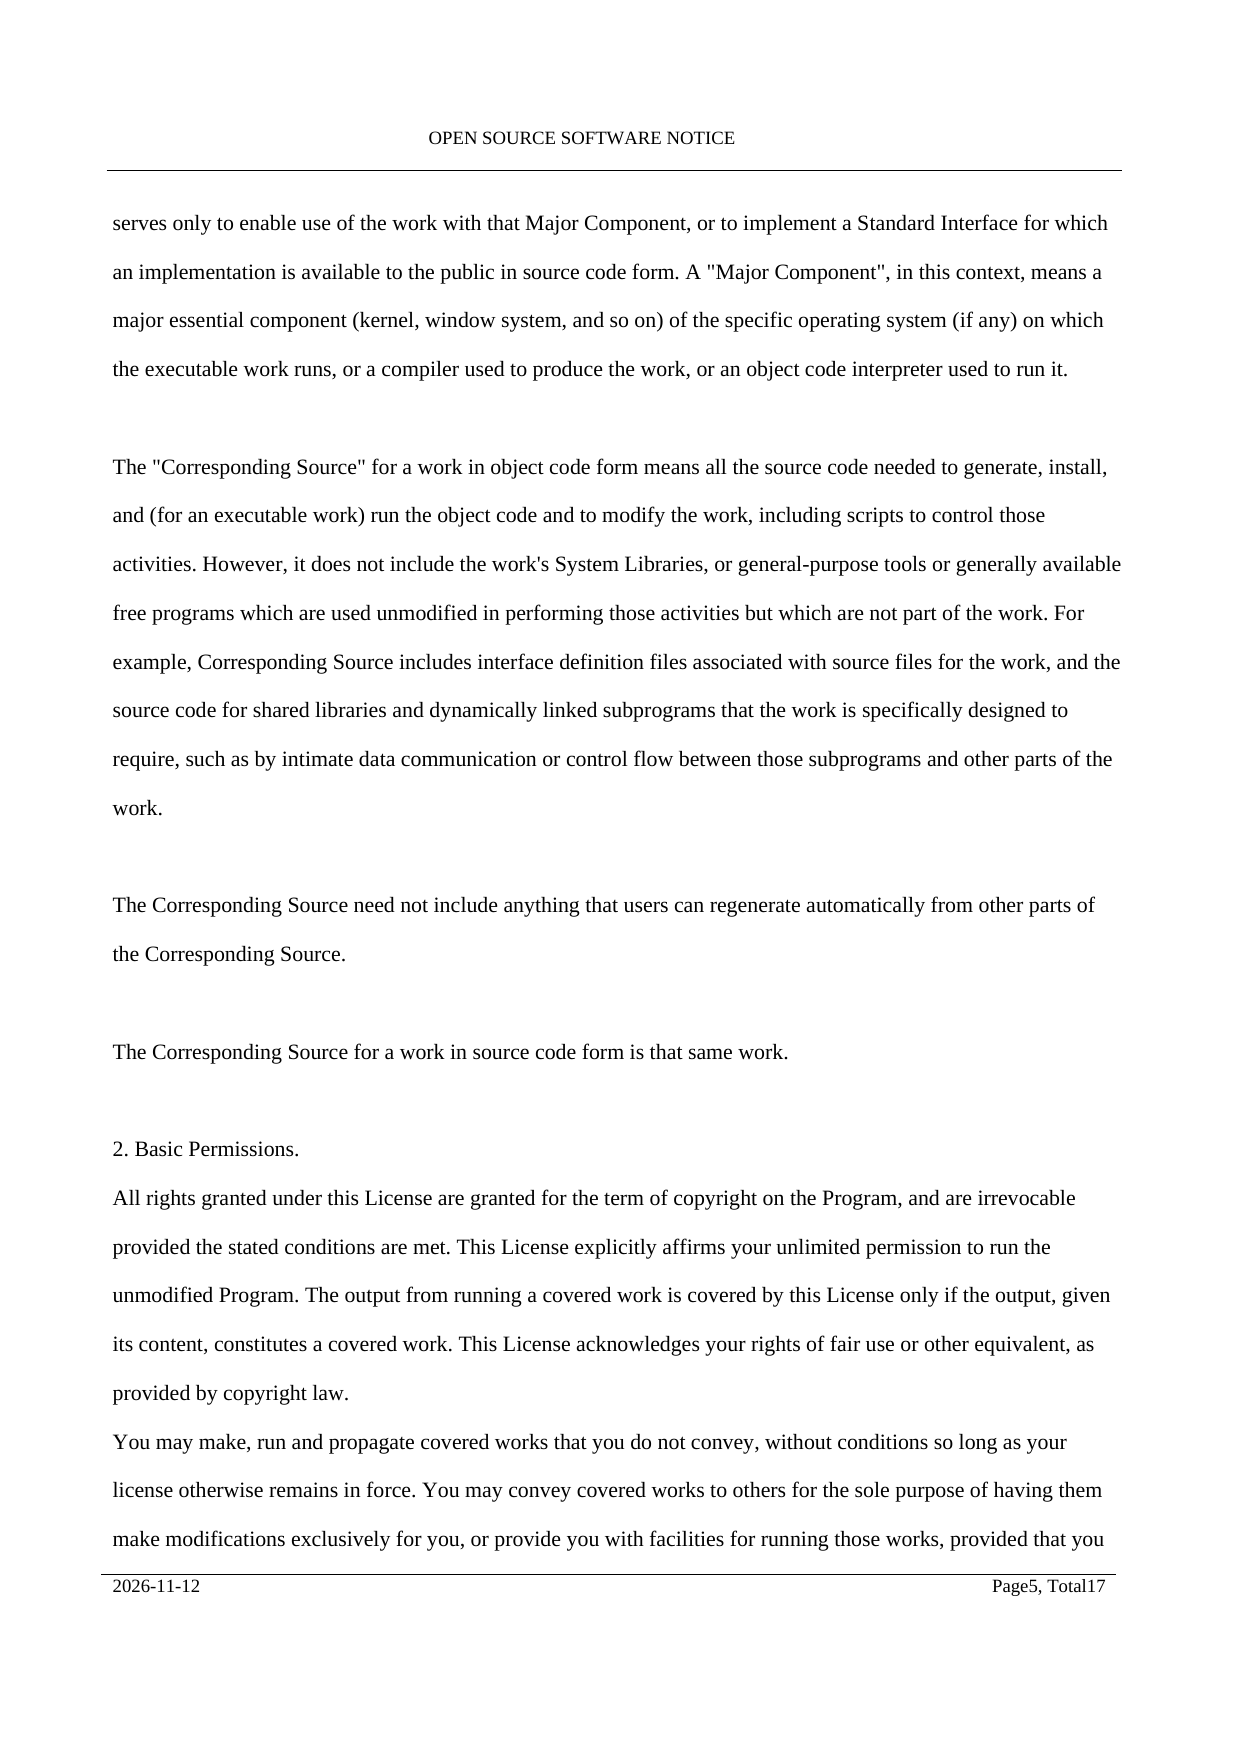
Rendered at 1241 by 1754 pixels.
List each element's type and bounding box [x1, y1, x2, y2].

text [112, 206, 1128, 1555]
